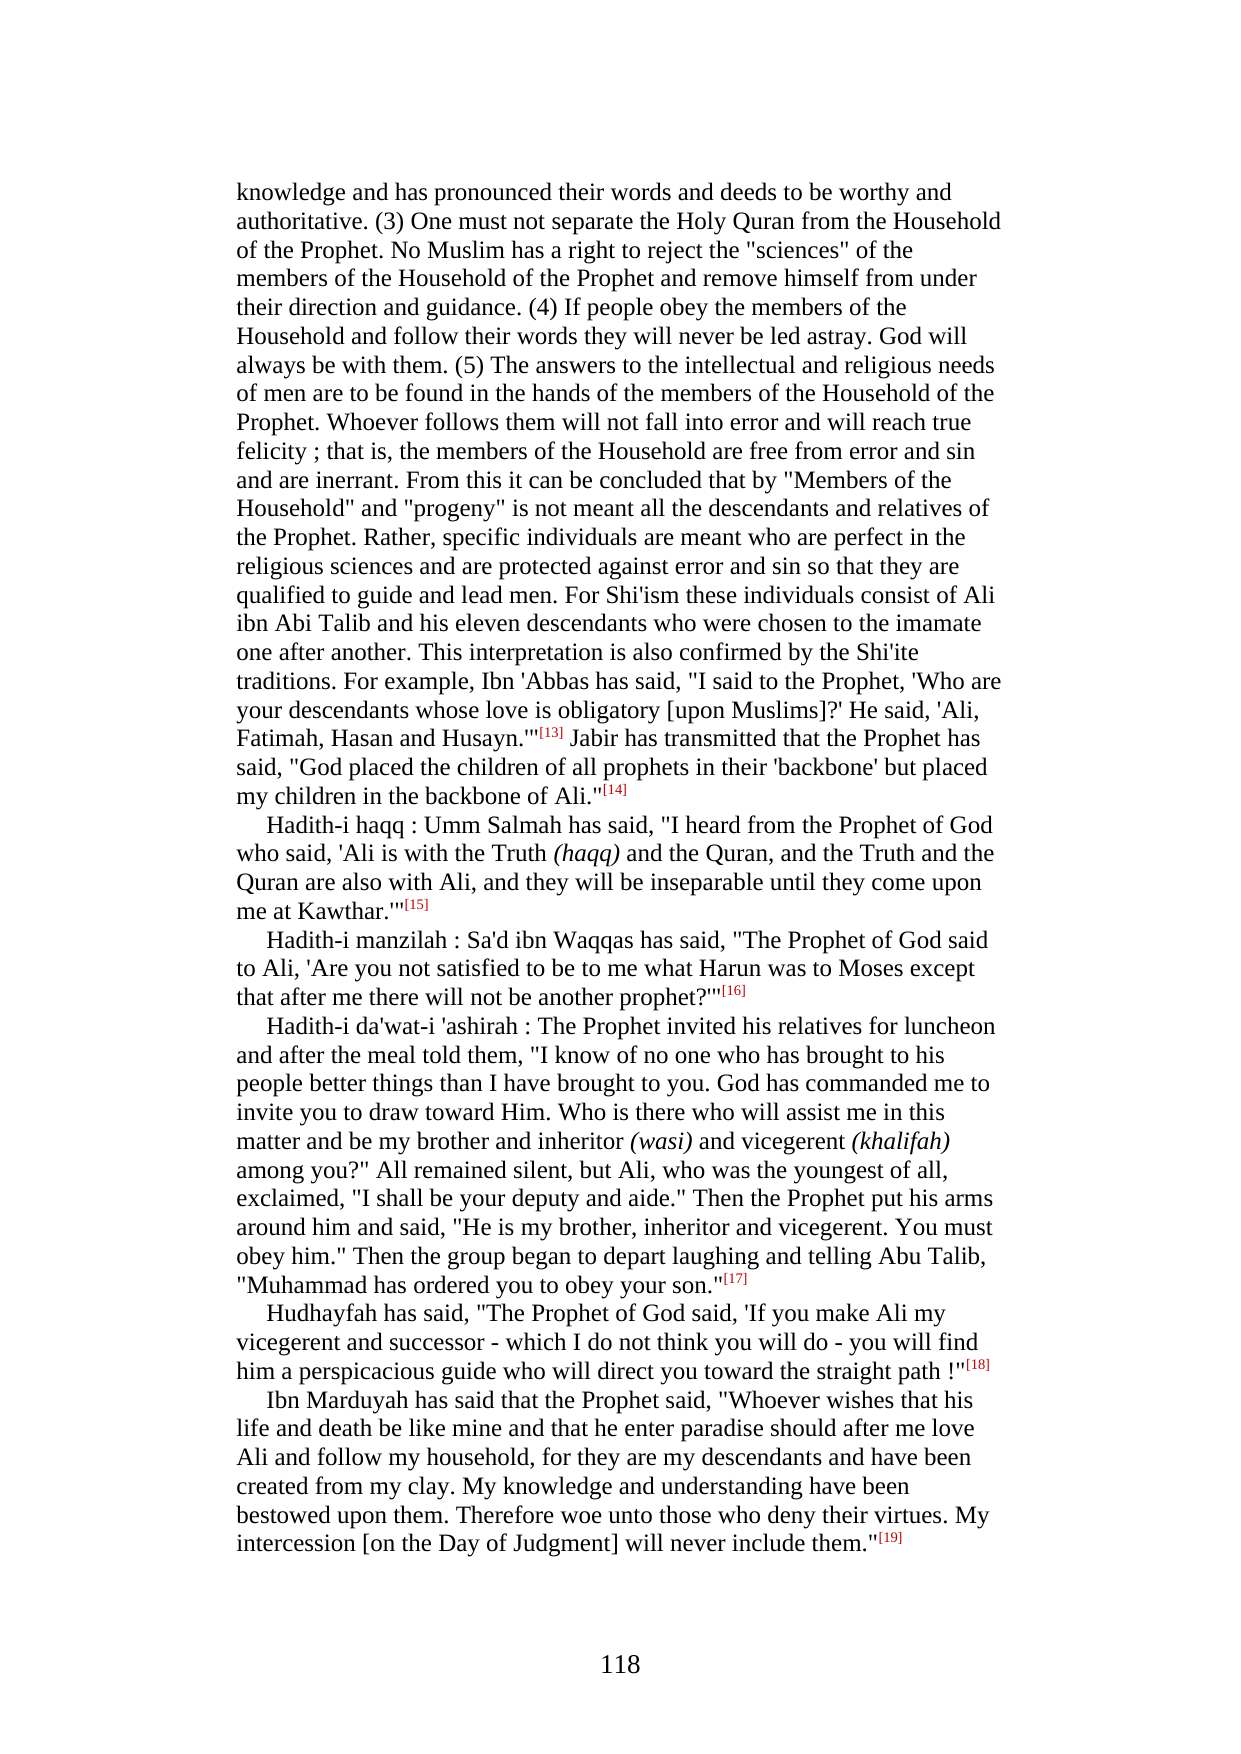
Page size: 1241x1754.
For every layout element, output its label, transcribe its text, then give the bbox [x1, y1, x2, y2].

text Hadith-i manzilah : Sa'd ibn Waqqas has said, "The Prophet of God said to Ali, 'Are you not satisfied to be to me what Harun was to Moses except that after me there will not be another prophet?'"[16] [236, 925, 1004, 1011]
text Hadith-i da'wat-i 'ashirah : The Prophet invited his relatives for luncheon and after the meal told them, "I know of no one who has brought to his people better things than I have brought to you. God has commanded me to invite you to draw toward Him. Who is there who will assist me in this matter and be my brother and inheritor (wasi) and vicegerent (khalifah) among you?" All remained silent, but Ali, who was the youngest of all, exclaimed, "I shall be your deputy and aide." Then the Prophet put his arms around him and said, "He is my brother, inheritor and vicegerent. You must obey him." Then the group began to depart laughing and telling Abu Talib, "Muhammad has ordered you to obey your son."[17] [236, 1011, 1004, 1298]
text Hudhayfah has said, "The Prophet of God said, 'If you make Ali my vicegerent and successor - which I do not think you will do - you will find him a perspicacious guide who will direct you toward the straight path !"[18] [236, 1298, 1004, 1385]
text Hadith-i haqq : Umm Salmah has said, "I heard from the Prophet of God who said, 'Ali is with the Truth (haqq) and the Quran, and the Truth and the Quran are also with Ali, and they will be inseparable until they come upon me at Kawthar.'"[15] [236, 810, 1004, 925]
text Ibn Marduyah has said that the Prophet said, "Whoever wishes that his life and death be like mine and that he enter paradise should after me love Ali and follow my household, for they are my descendants and have been created from my clay. My knowledge and understanding have been bestowed upon them. Therefore woe unto those who deny their virtues. My intercession [on the Day of Judgment] will never include them."[19] [236, 1385, 1004, 1557]
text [236, 177, 1004, 810]
